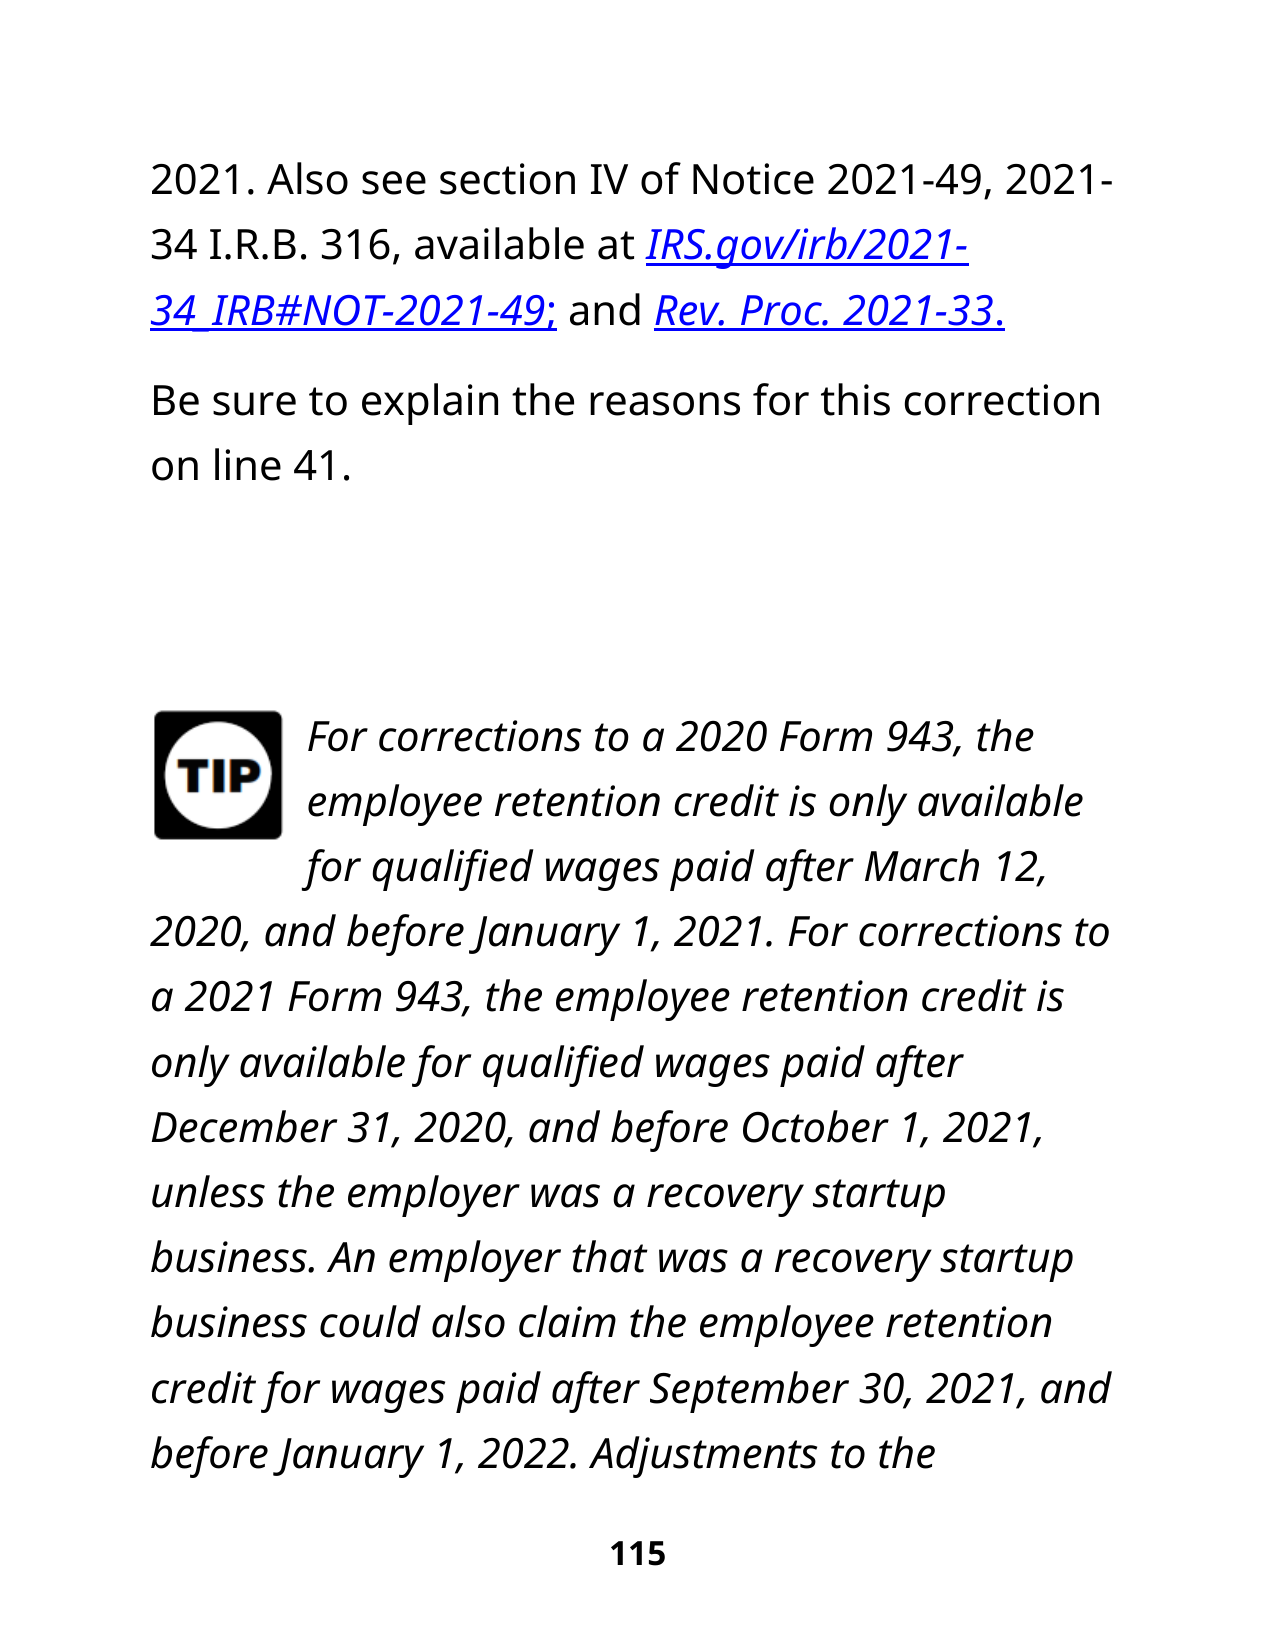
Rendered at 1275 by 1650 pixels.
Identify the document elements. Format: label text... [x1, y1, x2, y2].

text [150, 706, 1125, 1481]
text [150, 150, 1125, 337]
picture [150, 706, 288, 843]
text Be sure to explain the reasons for this correction on line 41. [150, 371, 1125, 493]
